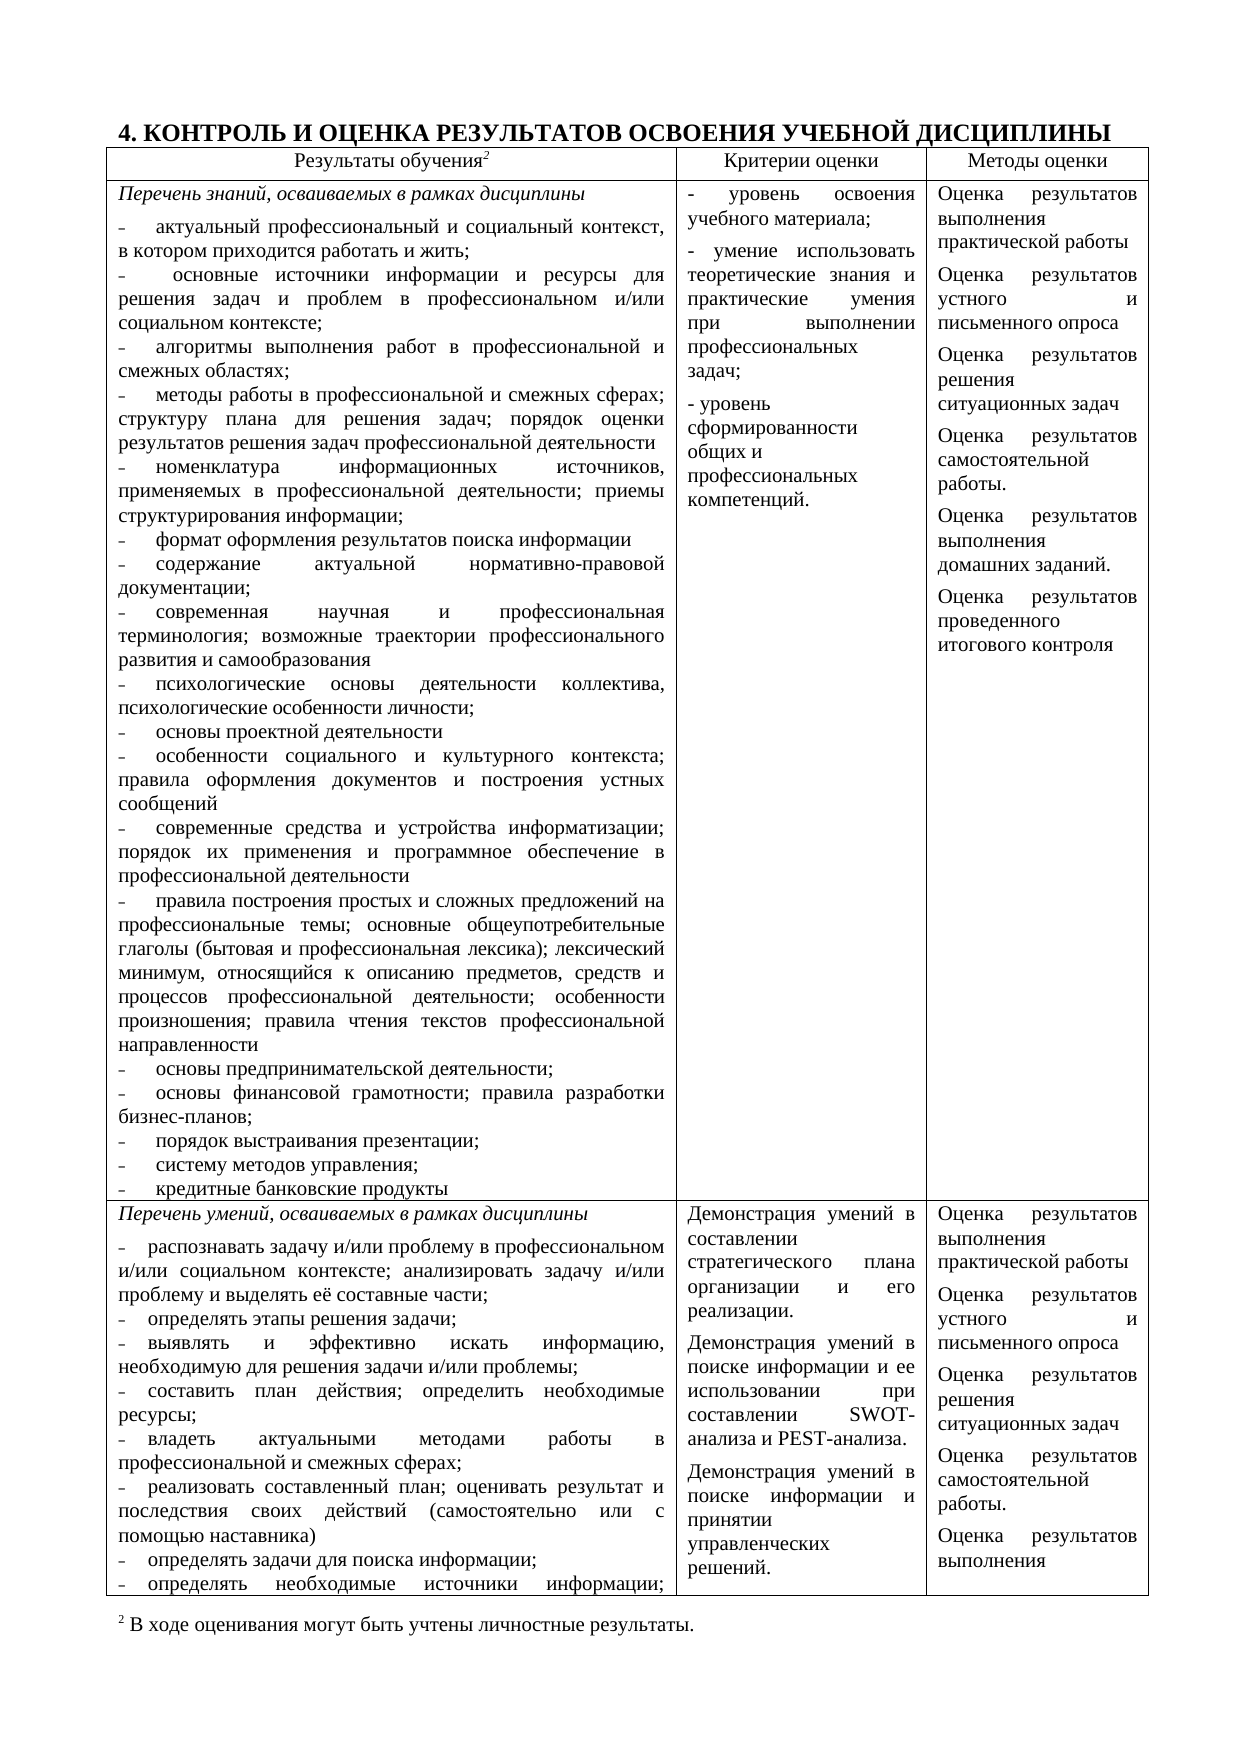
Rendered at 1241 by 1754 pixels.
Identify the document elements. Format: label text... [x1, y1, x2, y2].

table_header Результаты обучения [107, 148, 676, 180]
text 4. КОНТРОЛЬ И ОЦЕНКА РЕЗУЛЬТАТОВ ОСВОЕНИЯ УЧЕБНОЙ ДИСЦИПЛИНЫ [118, 118, 1181, 147]
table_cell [927, 1201, 1148, 1595]
table_header Методы оценки [927, 148, 1148, 180]
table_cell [107, 1201, 676, 1595]
table_cell Перечень знаний, осваиваемых в рамках дисциплины актуальный профессиональный и социальный контекст, в котором приходится работать и жить; основные источники информации и ресурсы для решения задач и проблем в профессиональном и/или социальном контексте; алгоритмы выполнения работ в профессиональной и смежных областях; методы работы в профессиональной и смежных сферах; структуру плана для решения задач; порядок оценки результатов решения задач профессиональной деятельности номенклатура информационных источников, применяемых в профессиональной деятельности; приемы структурирования информации; формат оформления результатов поиска информации содержание актуальной нормативно-правовой документации; современная научная и профессиональная терминология; возможные траектории профессионального развития и самообразования психологические основы деятельности коллектива, психологические особенности личности; основы проектной деятельности особенности социального и культурного контекста; правила оформления документов и построения устных сообщений современные средства и устройства информатизации; порядок их применения и программное обеспечение в профессиональной деятельности правила построения простых и сложных предложений на профессиональные темы; основные общеупотребительные глаголы (бытовая и профессиональная лексика); лексический минимум, относящийся к описанию предметов, средств и процессов профессиональной деятельности; особенности произношения; правила чтения текстов профессиональной направленности основы предпринимательской деятельности; основы финансовой грамотности; правила разработки бизнес-планов; порядок выстраивания презентации; систему методов управления; кредитные банковские продукты [107, 181, 676, 1200]
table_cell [677, 1201, 926, 1595]
table_header Критерии оценки [677, 148, 926, 180]
table_cell - уровень освоения учебного материала; - умение использовать теоретические знания и практические умения при выполнении профессиональных задач; - уровень сформированности общих и профессиональных компетенций. [677, 181, 926, 1200]
